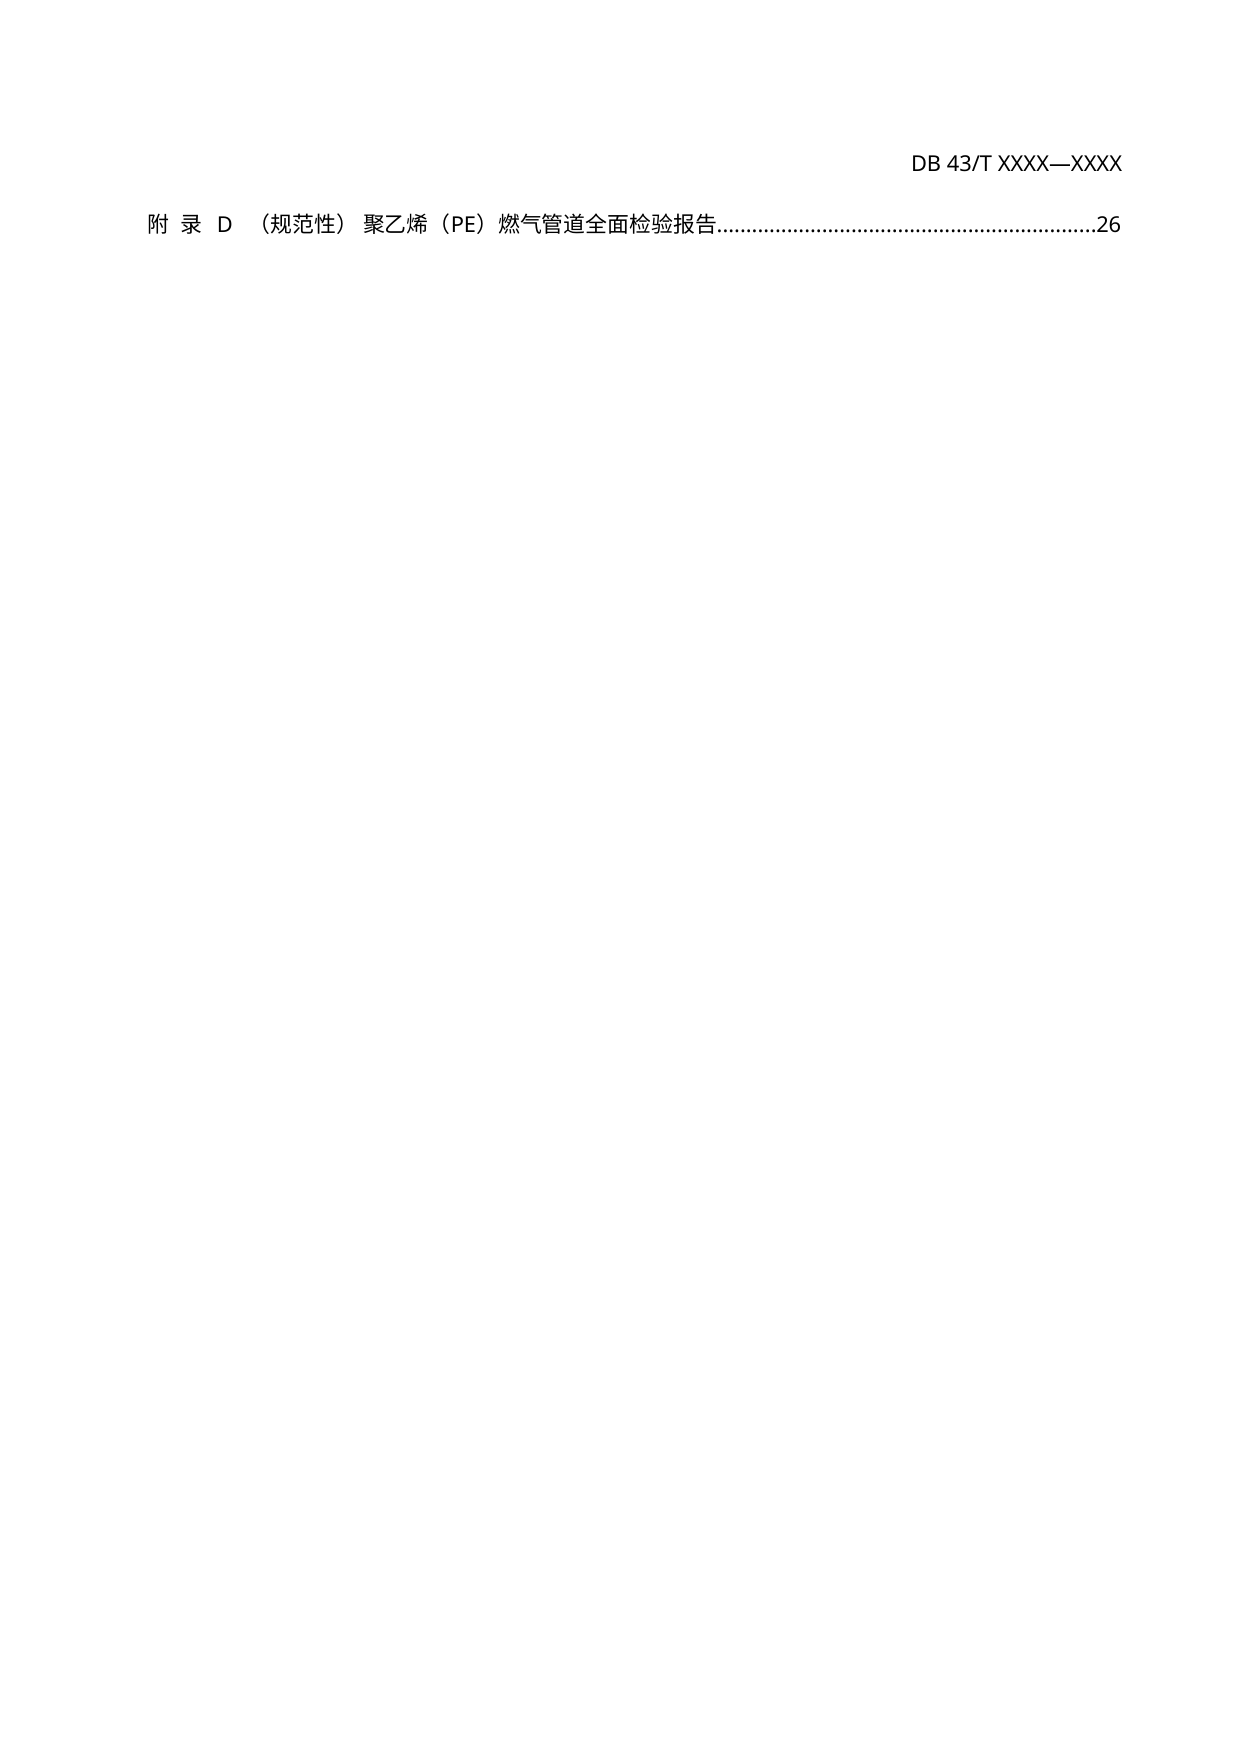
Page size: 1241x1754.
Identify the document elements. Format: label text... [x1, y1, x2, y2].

text 附录D （规范性） 聚乙烯（PE）燃气管道全面检验报告 26 [148, 207, 1122, 239]
